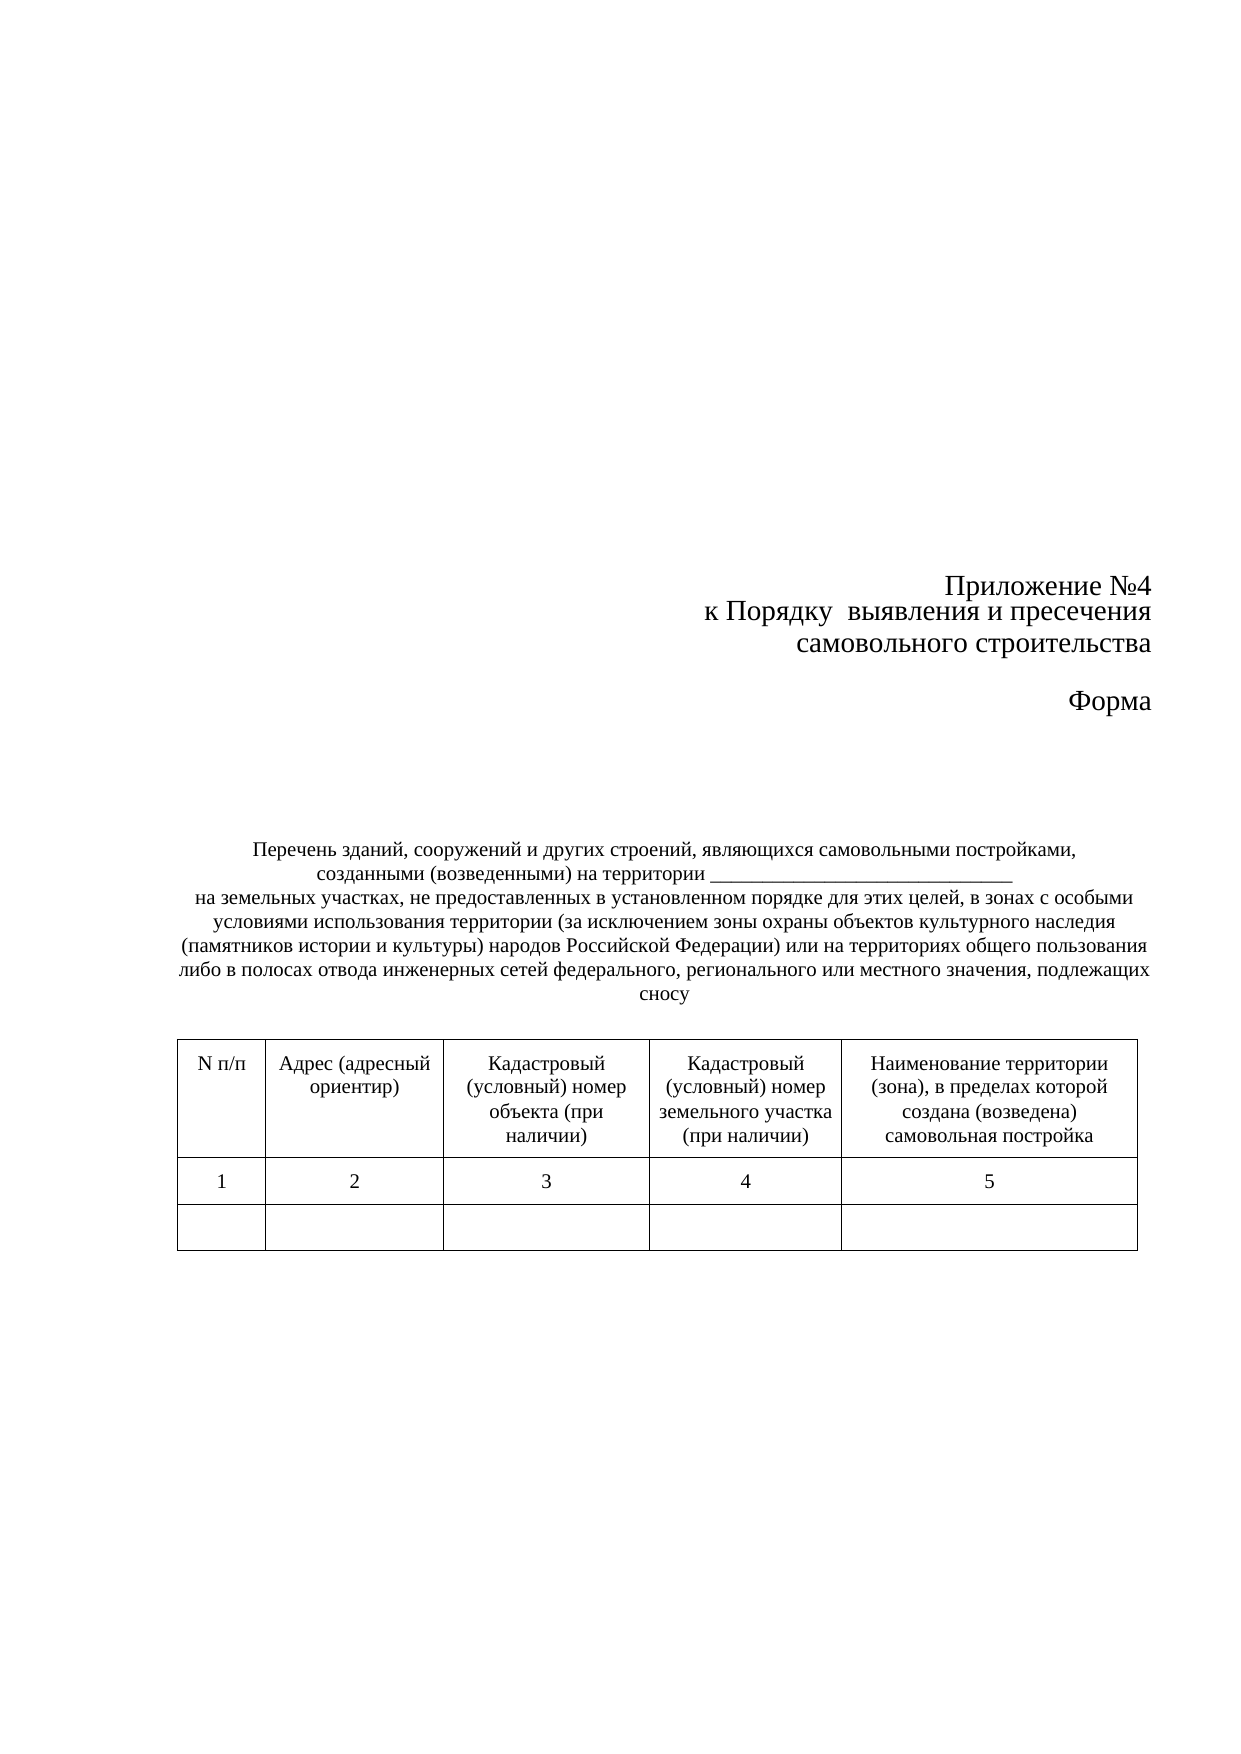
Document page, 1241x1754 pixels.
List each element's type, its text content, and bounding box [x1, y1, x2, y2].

table_cell [178, 1205, 265, 1250]
text Перечень зданий, сооружений и других строений, являющихся самовольными постройками, [177, 837, 1152, 861]
text созданными (возведенными) на территории _____________________________ [177, 861, 1152, 885]
table_cell 4 [650, 1158, 841, 1204]
table_cell 3 [444, 1158, 649, 1204]
table_cell 5 [842, 1158, 1137, 1204]
text к Порядку выявления и пресечения [177, 600, 1152, 625]
table_header Кадастровый (условный) номер объекта (при наличии) [444, 1040, 649, 1157]
table_cell [444, 1205, 649, 1250]
text на земельных участках, не предоставленных в установленном порядке для этих целей, в зонах с особыми условиями использования территории (за исключением зоны охраны объектов культурного наследия (памятников истории и культуры) народов Российской Федерации) или на территориях общего пользования либо в полосах отвода инженерных сетей федерального, регионального или местного значения, подлежащих сносу [177, 885, 1152, 1005]
table_header N п/п [178, 1040, 265, 1157]
table_cell 1 [178, 1158, 265, 1204]
table_header Кадастровый (условный) номер земельного участка (при наличии) [650, 1040, 841, 1157]
table_header Адрес (адресный ориентир) [266, 1040, 443, 1157]
table_cell 2 [266, 1158, 443, 1204]
table_cell [266, 1205, 443, 1250]
text Приложение №4 [177, 575, 1152, 600]
table_cell [650, 1205, 841, 1250]
table_header Наименование территории (зона), в пределах которой создана (возведена) самовольная постройка [842, 1040, 1137, 1157]
text Форма [177, 683, 1152, 716]
table_cell [842, 1205, 1137, 1250]
text самовольного строительства [177, 625, 1152, 659]
